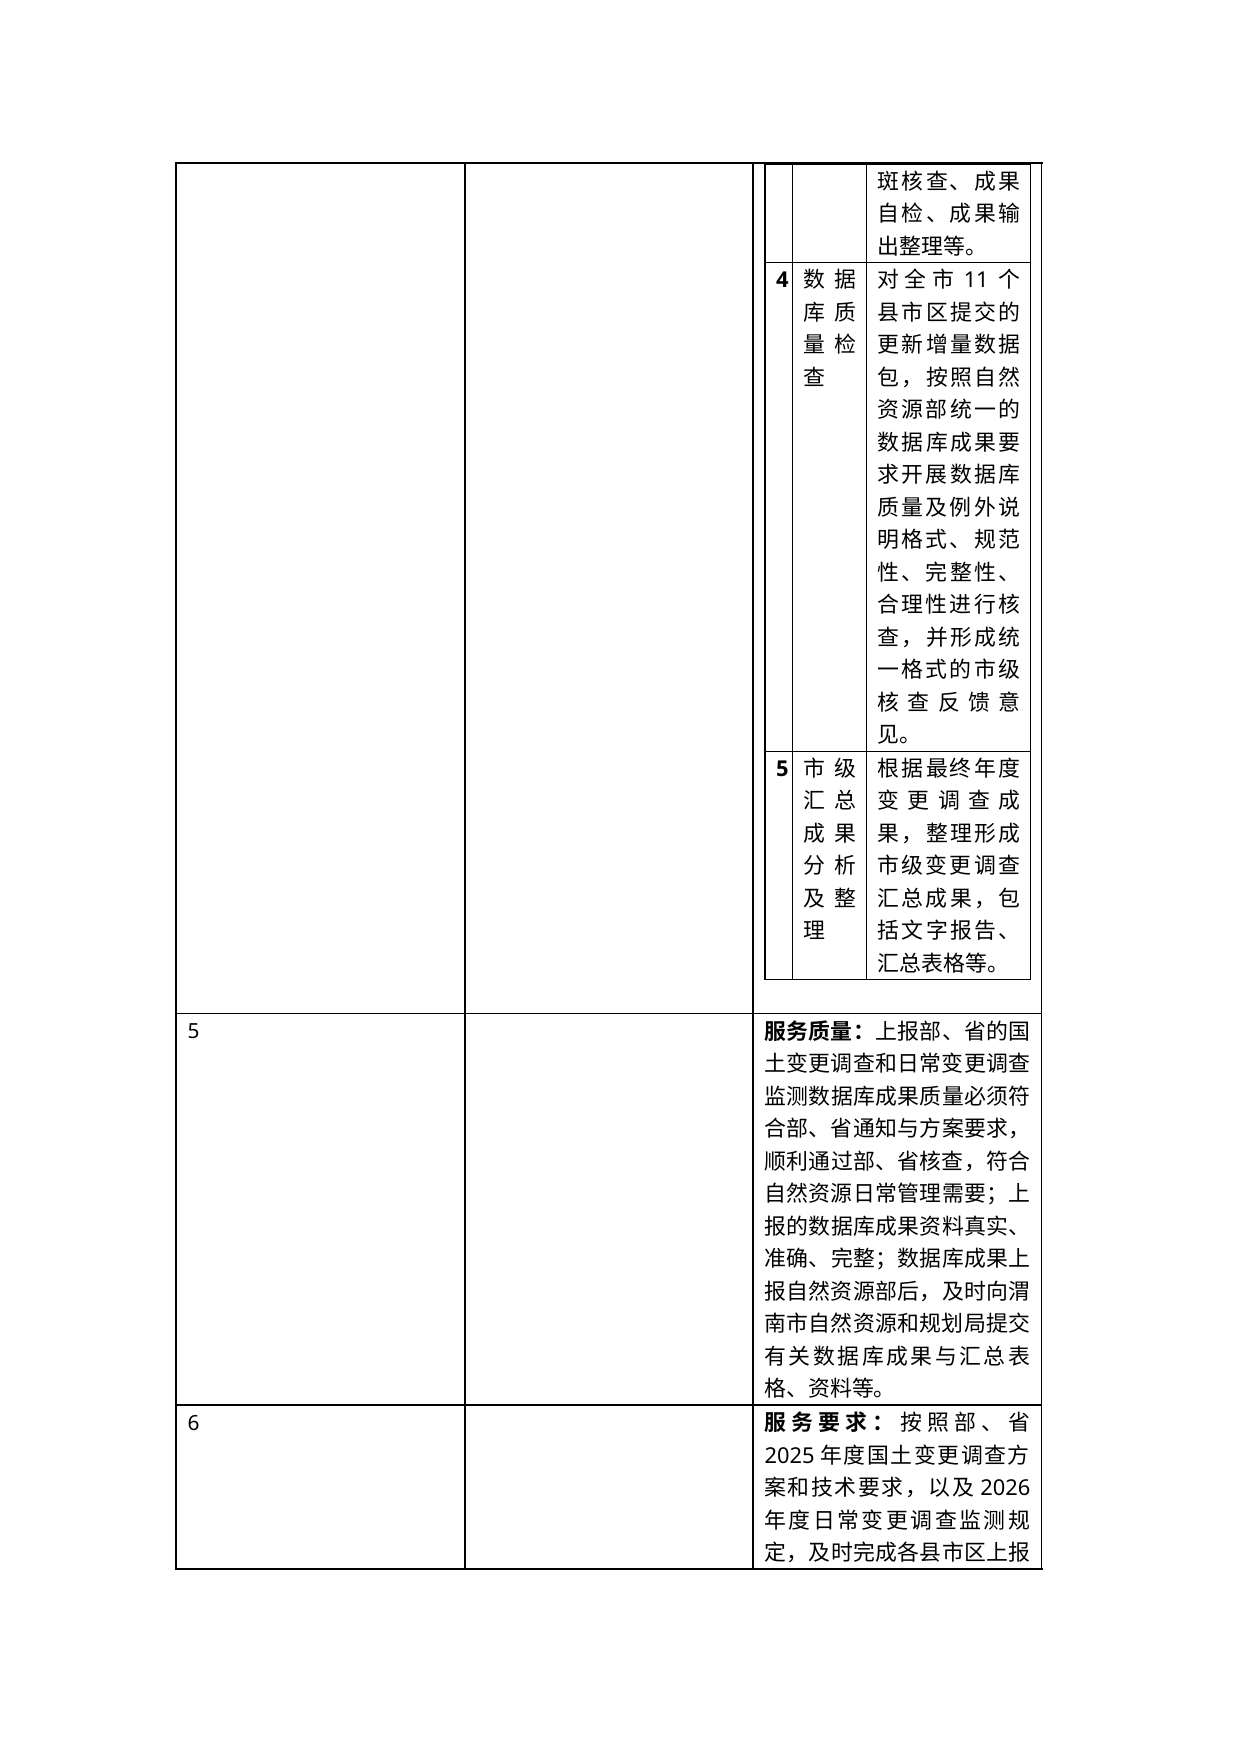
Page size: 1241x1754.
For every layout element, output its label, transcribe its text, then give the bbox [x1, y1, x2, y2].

table_cell 服务质量：上报部、省的国土变更调查和日常变更调查监测数据库成果质量必须符合部、省通知与方案要求，顺利通过部、省核查，符合自然资源日常管理需要；上报的数据库成果资料真实、准确、完整；数据库成果上报自然资源部后，及时向渭南市自然资源和规划局提交有关数据库成果与汇总表格、资料等。 [754, 1014, 1041, 1404]
table_cell 4 [177, 164, 464, 1013]
table_cell [466, 1406, 752, 1568]
table_cell 5 [177, 1014, 464, 1404]
table_cell 工作内容： [754, 164, 1041, 1013]
table_cell 6 [177, 1406, 464, 1568]
table_cell [466, 1014, 752, 1404]
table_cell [754, 1406, 1041, 1568]
table_cell [466, 164, 752, 1013]
